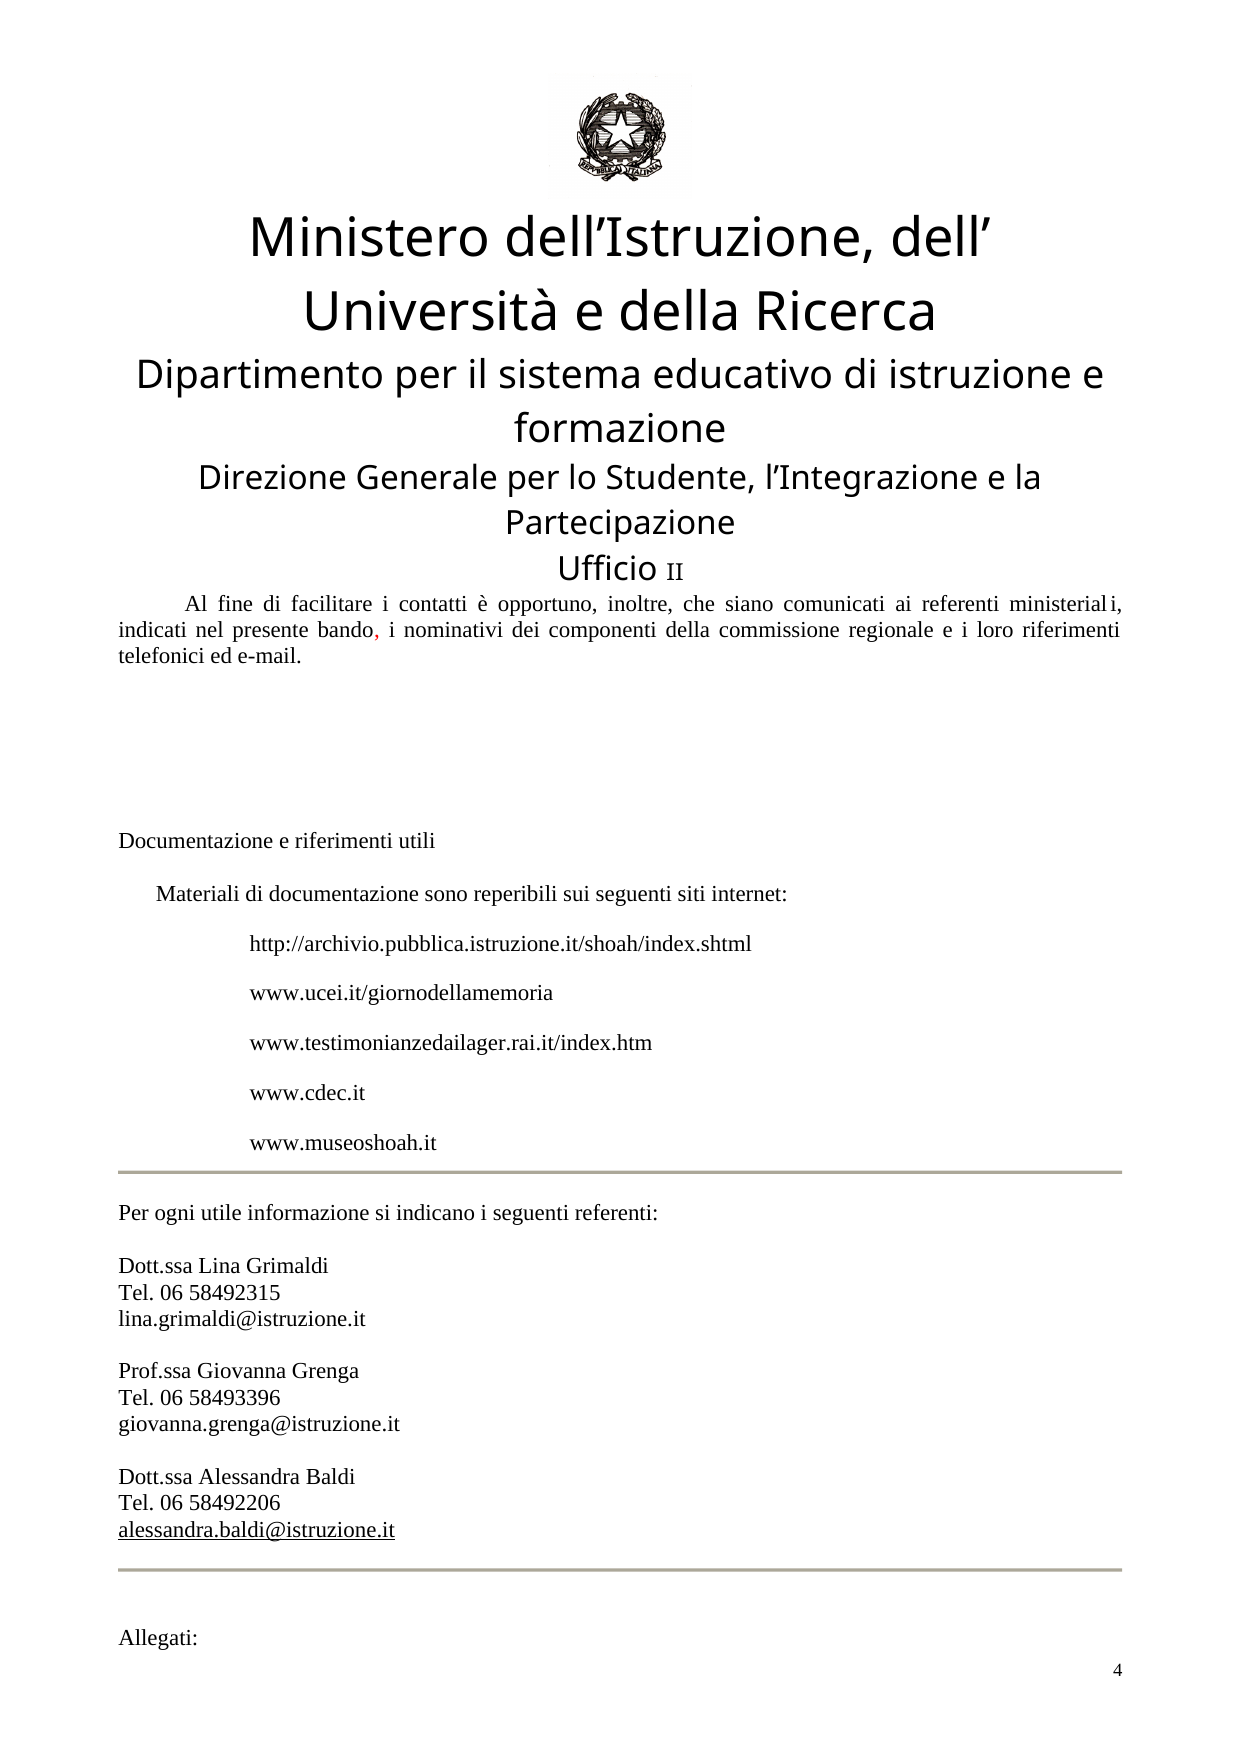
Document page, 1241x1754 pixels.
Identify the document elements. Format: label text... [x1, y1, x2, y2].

subtitle www.museoshoah.it [118, 1129, 1122, 1155]
text Al fine di facilitare i contatti è opportuno, inoltre, che siano comunicati ai referenti ministeriali, indicati nel presente bando, i nominativi dei componenti della commissione regionale e i loro riferimenti telefonici ed e-mail. [118, 590, 1122, 669]
picture [548, 73, 692, 199]
text alessandra.baldi@istruzione.it [118, 1516, 1122, 1542]
text Dott.ssa Lina Grimaldi [118, 1252, 1122, 1278]
subtitle http://archivio.pubblica.istruzione.it/shoah/index.shtml [118, 929, 1122, 956]
subtitle www.ucei.it/giornodellamemoria [118, 979, 1122, 1006]
text Tel. 06 58492206 [118, 1489, 1122, 1516]
subtitle www.cdec.it [118, 1079, 1122, 1105]
text Materiali di documentazione sono reperibili sui seguenti siti internet: [118, 880, 1122, 906]
text lina.grimaldi@istruzione.it [118, 1305, 1122, 1331]
text Per ogni utile informazione si indicano i seguenti referenti: [118, 1199, 1122, 1226]
text Prof.ssa Giovanna Grenga [118, 1358, 1122, 1384]
subtitle www.testimonianzedailager.rai.it/index.htm [118, 1029, 1122, 1056]
text Tel. 06 58492315 [118, 1278, 1122, 1305]
text giovanna.grenga@istruzione.it [118, 1410, 1122, 1437]
text Documentazione e riferimenti utili [118, 827, 1122, 853]
text Allegati: [118, 1623, 1122, 1650]
text Tel. 06 58493396 [118, 1384, 1122, 1410]
text Dott.ssa Alessandra Baldi [118, 1463, 1122, 1489]
